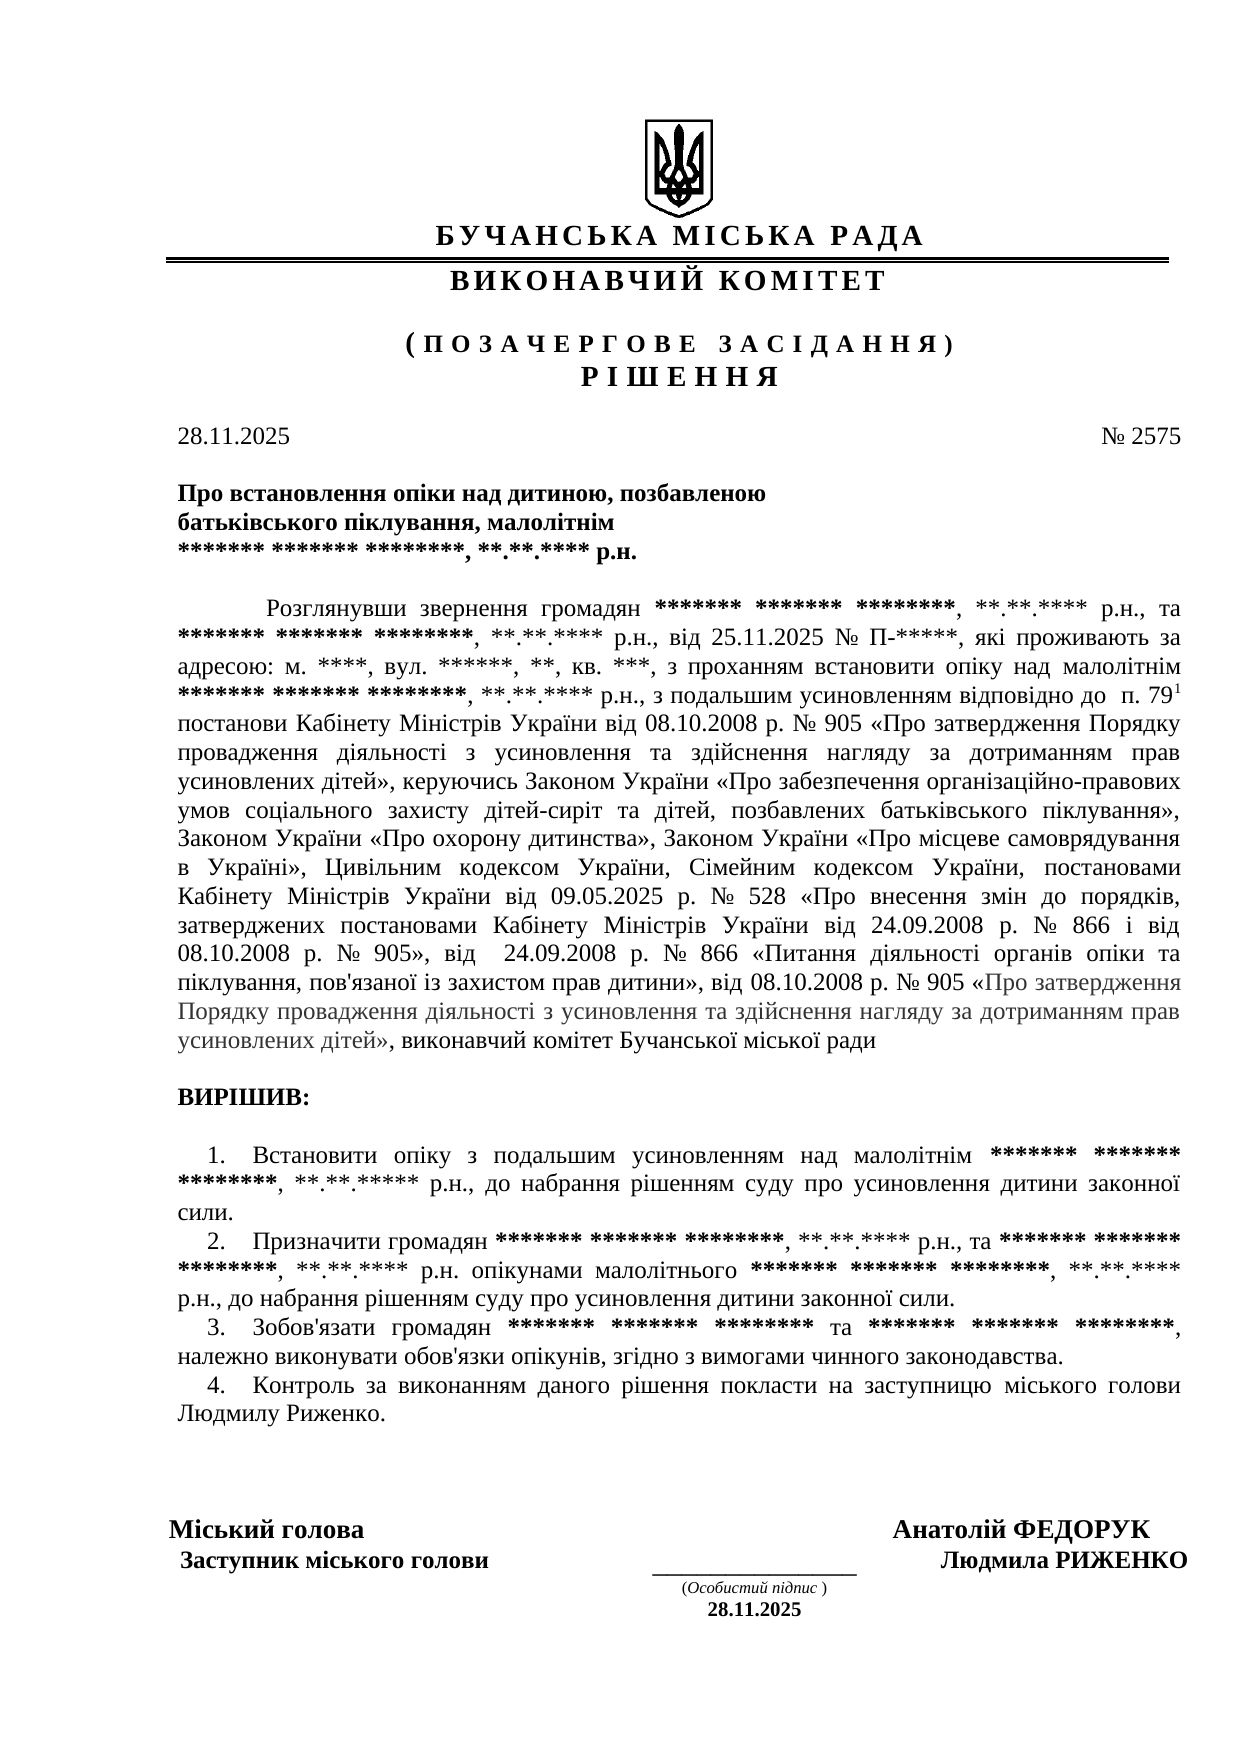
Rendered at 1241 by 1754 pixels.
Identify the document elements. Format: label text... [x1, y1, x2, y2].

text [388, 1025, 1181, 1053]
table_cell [637, 1545, 872, 1636]
text ******* ******* ********, **.**.**** р.н. [177, 536, 886, 565]
table_header 28.11.2025 [166, 421, 679, 450]
table_header Анатолій ФЕДОРУК [655, 1514, 1161, 1545]
text Про встановлення опіки над дитиною, позбавленою [177, 478, 842, 507]
text (ПОЗАЧЕРГОВЕ ЗАСІДАННЯ) [177, 325, 1181, 359]
text ВИРІШИВ: [177, 1082, 1181, 1111]
table_cell Людмила РИЖЕНКО [872, 1545, 1201, 1636]
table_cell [169, 1545, 637, 1636]
table_header № 2575 [679, 421, 1192, 450]
text батьківського піклування, малолітнім [177, 507, 842, 536]
text РІШЕННЯ [177, 359, 1181, 392]
list Контроль за виконанням даного рішення покласти на заступницю міського голови Людмилу Риженко. [177, 1370, 1181, 1427]
table_header ВИКОНАВЧИЙ КОМІТЕТ [166, 263, 1169, 325]
text Розглянувши звернення громадян ******* ******* ********, **.**.**** р.н., та ******* ******* ********, **.**.**** р.н., від 25.11.2025 № П-*****, які проживають за адресою: м. ****, вул. ******, **, кв. ***, з проханням встановити опіку над малолітнім ******* ******* ********, **.**.**** р.н., з подальшим усиновленням відповідно до п. 791 постанови Кабінету Міністрів України від 08.10.2008 р. № 905 «Про затвердження Порядку провадження діяльності з усиновлення та здійснення нагляду за дотриманням прав усиновлених дітей», керуючись Законом України «Про забезпечення організаційно-правових умов соціального захисту дітей-сиріт та дітей, позбавлених батьківського піклування», Законом України «Про охорону дитинства», Законом України «Про місцеве самоврядування в Україні», Цивільним кодексом України, Сімейним кодексом України, постановами Кабінету Міністрів України від 09.05.2025 р. № 528 «Про внесення змін до порядків, затверджених постановами Кабінету Міністрів України від 24.09.2008 р. № 866 і від 08.10.2008 р. № 905», від 24.09.2008 р. № 866 «Питання діяльності органів опіки та піклування, пов'язаної із захистом прав дитини», від 08.10.2008 р. № 905 «Про затвердження Порядку провадження діяльності з усиновлення та здійснення нагляду за дотриманням прав усиновлених дітей», виконавчий комітет Бучанської міської ради [177, 593, 1181, 881]
text БУЧАНСЬКА МІСЬКА РАДА [177, 218, 1181, 252]
list Зобов'язати громадян ******* ******* ******** та ******* ******* ********, належно виконувати обов'язки опікунів, згідно з вимогами чинного законодавства. [177, 1312, 1181, 1370]
list Встановити опіку з подальшим усиновленням над малолітнім ******* ******* ********, **.**.***** р.н., до набрання рішенням суду про усиновлення дитини законної сили. [177, 1140, 1181, 1226]
table_header Міський голова [158, 1514, 655, 1545]
list Призначити громадян ******* ******* ********, **.**.**** р.н., та ******* ******* ********, **.**.**** р.н. опікунами малолітнього ******* ******* ********, **.**.**** р.н., до набрання рішенням суду про усиновлення дитини законної сили. [177, 1226, 1181, 1312]
picture [643, 118, 715, 219]
